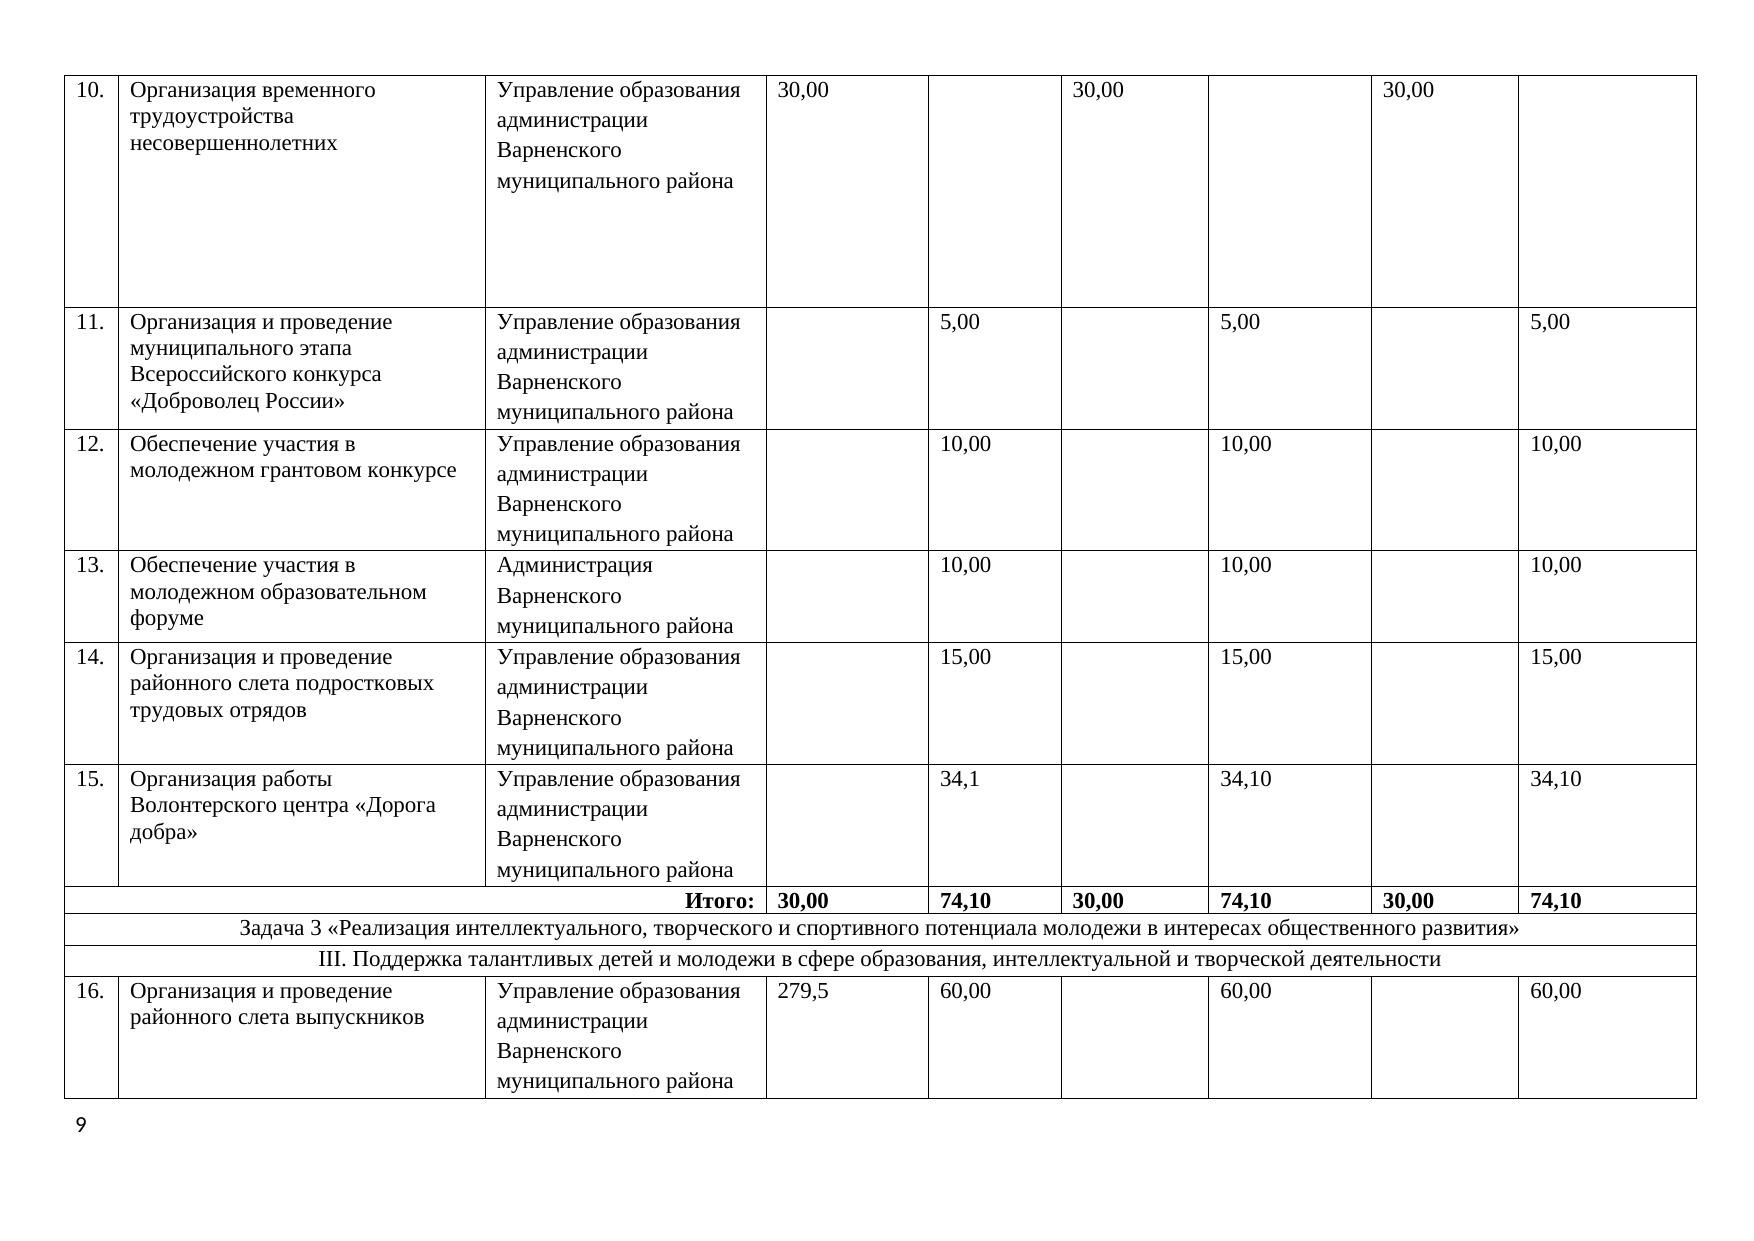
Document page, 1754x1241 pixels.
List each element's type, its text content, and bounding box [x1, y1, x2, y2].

table_cell 34,1 [929, 765, 1061, 886]
table_cell [767, 308, 928, 428]
table_cell Задача 3 «Реализация интеллектуального, творческого и спортивного потенциала молодежи в интересах общественного развития» [65, 914, 1696, 944]
table_cell 15. [65, 765, 118, 886]
table_cell 34,10 [1519, 765, 1696, 886]
table_cell [1372, 977, 1518, 1098]
table_cell 10,00 [929, 430, 1061, 550]
table_cell Организация и проведение муниципального этапа Всероссийского конкурса «Доброволец России» [119, 308, 485, 428]
table_cell 16. [65, 977, 118, 1098]
table_cell Администрация Варненского муниципального района [486, 551, 766, 642]
table_cell Управление образования администрации Варненского муниципального района [486, 308, 766, 428]
table_cell 13. [65, 551, 118, 642]
table_cell 74,10 [1209, 887, 1371, 913]
table_cell [1372, 308, 1518, 428]
table_cell 5,00 [1209, 308, 1371, 428]
table_cell Управление образования администрации Варненского муниципального района [486, 430, 766, 550]
table_cell [929, 76, 1061, 307]
table_cell 10,00 [1519, 551, 1696, 642]
table_cell 10,00 [1519, 430, 1696, 550]
table_cell 11. [65, 308, 118, 428]
table_cell [767, 430, 928, 550]
table_cell [1062, 308, 1208, 428]
table_cell 5,00 [1519, 308, 1696, 428]
table_cell [1372, 551, 1518, 642]
table_cell 30,00 [1372, 887, 1518, 913]
table_cell [767, 551, 928, 642]
table_cell 74,10 [929, 887, 1061, 913]
table_cell 30,00 [1372, 76, 1518, 307]
table_cell [1062, 430, 1208, 550]
table_cell 279,5 [767, 977, 928, 1098]
table_cell Обеспечение участия в молодежном образовательном форуме [119, 551, 485, 642]
table_cell [767, 643, 928, 764]
table_cell 15,00 [1209, 643, 1371, 764]
table_cell 34,10 [1209, 765, 1371, 886]
table_cell 60,00 [1209, 977, 1371, 1098]
table_cell [1209, 76, 1371, 307]
table_cell 10,00 [929, 551, 1061, 642]
table_cell Организация и проведение районного слета выпускников [119, 977, 485, 1098]
table_cell Организация временного трудоустройства несовершеннолетних [119, 76, 485, 307]
table_cell Организация работы Волонтерского центра «Дорога добра» [119, 765, 485, 886]
table_cell 60,00 [929, 977, 1061, 1098]
table_cell Управление образования администрации Варненского муниципального района [486, 76, 766, 307]
table_cell 15,00 [1519, 643, 1696, 764]
table_cell Обеспечение участия в молодежном грантовом конкурсе [119, 430, 485, 550]
table_cell III. Поддержка талантливых детей и молодежи в сфере образования, интеллектуальной и творческой деятельности [65, 946, 1696, 976]
table_cell 5,00 [929, 308, 1061, 428]
table_cell 15,00 [929, 643, 1061, 764]
table_cell 10,00 [1209, 551, 1371, 642]
table_cell 10. [65, 76, 118, 307]
table_cell 30,00 [1062, 887, 1208, 913]
table_cell 12. [65, 430, 118, 550]
table_cell 60,00 [1519, 977, 1696, 1098]
table_cell Управление образования администрации Варненского муниципального района [486, 643, 766, 764]
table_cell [486, 977, 766, 1098]
table_cell Организация и проведение районного слета подростковых трудовых отрядов [119, 643, 485, 764]
table_cell [1372, 430, 1518, 550]
table_cell [767, 765, 928, 886]
table_cell [1062, 977, 1208, 1098]
table_cell Управление образования администрации Варненского муниципального района [486, 765, 766, 886]
table_cell [1519, 76, 1696, 307]
table_cell 10,00 [1209, 430, 1371, 550]
table_cell 30,00 [767, 887, 928, 913]
table_cell 14. [65, 643, 118, 764]
table_cell [1372, 643, 1518, 764]
table_cell 30,00 [767, 76, 928, 307]
table_cell [1372, 765, 1518, 886]
table_cell Итого: [65, 887, 766, 913]
table_cell [1062, 551, 1208, 642]
table_cell [1062, 765, 1208, 886]
table_cell 30,00 [1062, 76, 1208, 307]
table_cell [1062, 643, 1208, 764]
table_cell 74,10 [1519, 887, 1696, 913]
